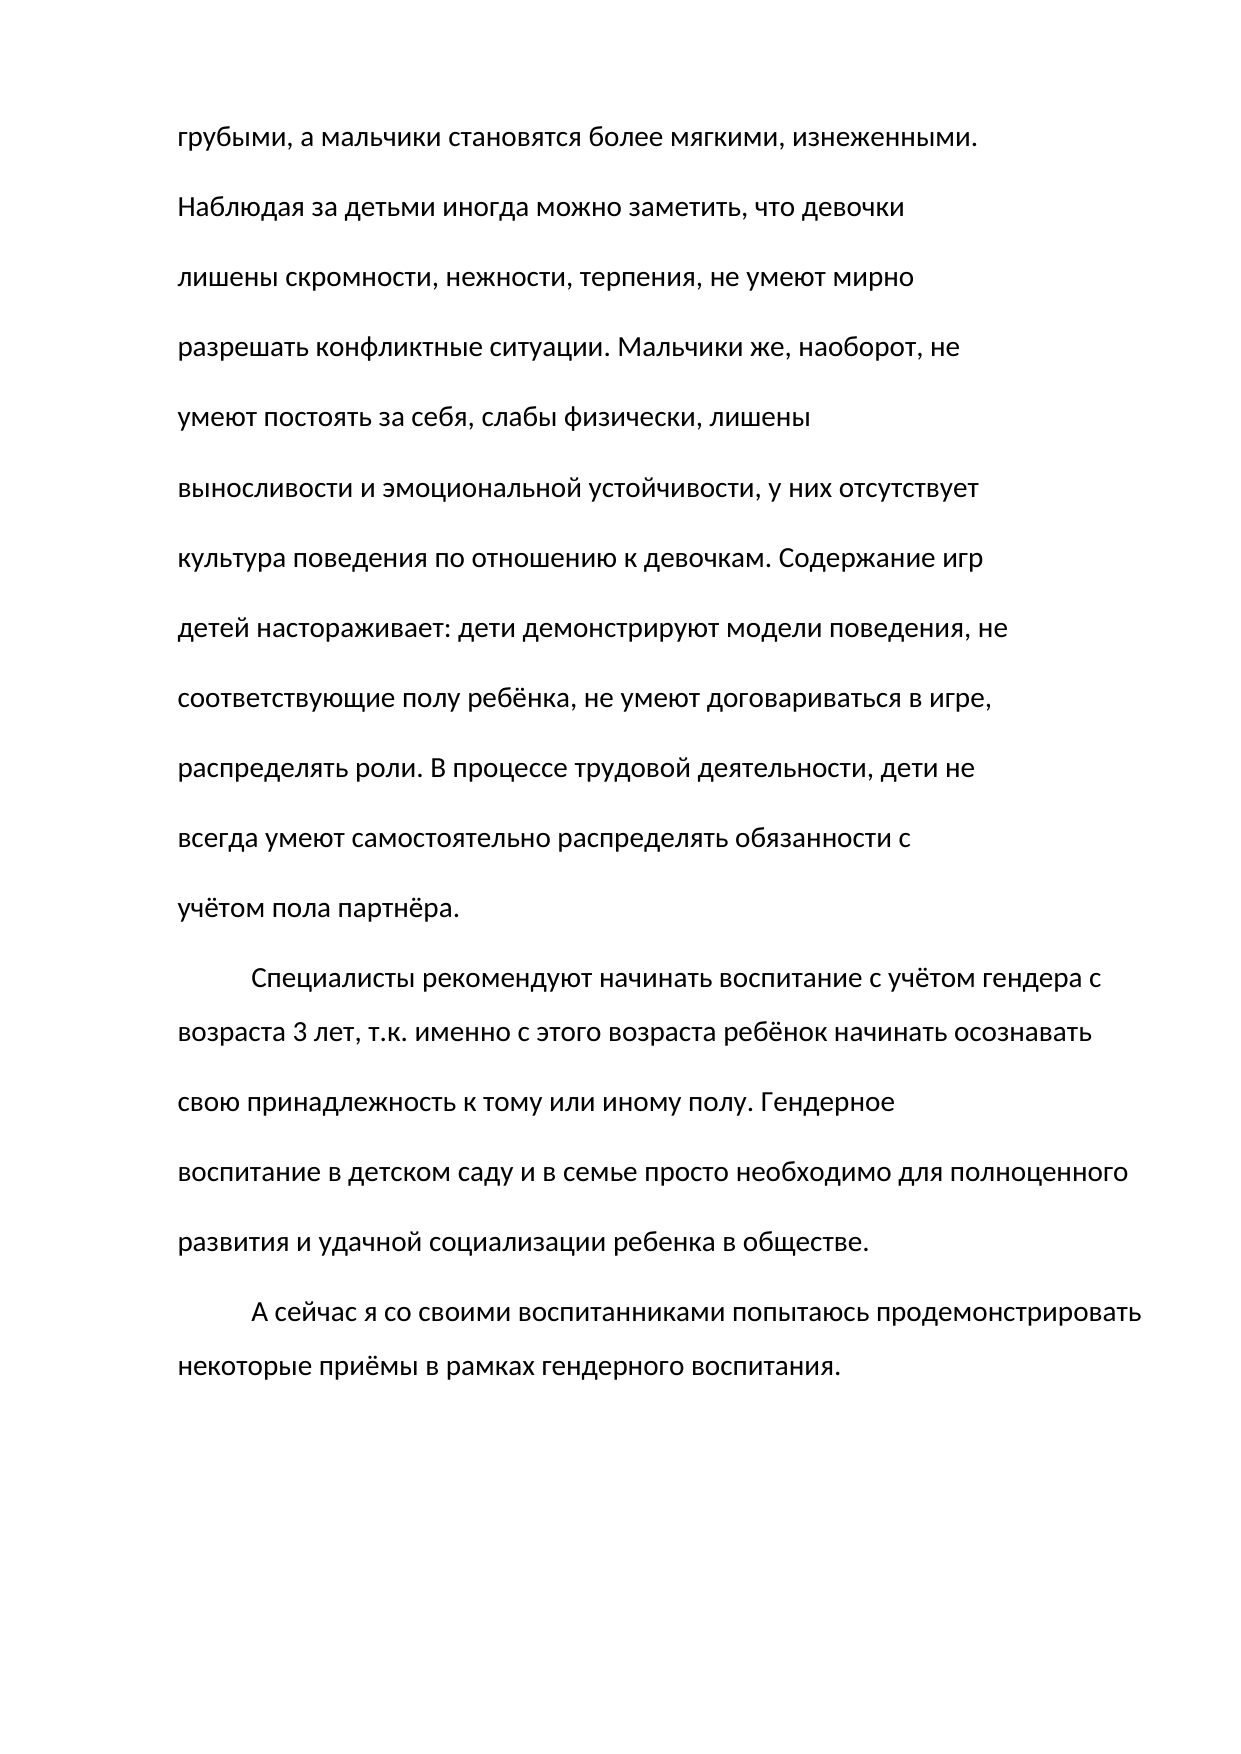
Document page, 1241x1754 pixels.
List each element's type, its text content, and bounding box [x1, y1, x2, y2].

text свою принадлежность к тому или иному полу. Гендерное [177, 1083, 1152, 1118]
text культура поведения по отношению к девочкам. Содержание игр [177, 539, 1152, 574]
text развития и удачной социализации ребенка в обществе. [177, 1223, 1152, 1259]
text воспитание в детском саду и в семье просто необходимо для полноценного [177, 1153, 1152, 1189]
text разрешать конфликтные ситуации. Мальчики же, наоборот, не [177, 328, 1152, 364]
text А сейчас я со своими воспитанниками попытаюсь продемонстрировать некоторые приёмы в рамках гендерного воспитания. [177, 1293, 1152, 1382]
text лишены скромности, нежности, терпения, не умеют мирно [177, 258, 1152, 294]
text Наблюдая за детьми иногда можно заметить, что девочки [177, 188, 1152, 224]
text распределять роли. В процессе трудовой деятельности, дети не [177, 749, 1152, 785]
text детей настораживает: дети демонстрируют модели поведения, не [177, 609, 1152, 644]
text выносливости и эмоциональной устойчивости, у них отсутствует [177, 469, 1152, 504]
text соответствующие полу ребёнка, не умеют договариваться в игре, [177, 679, 1152, 714]
text умеют постоять за себя, слабы физически, лишены [177, 398, 1152, 434]
text Специалисты рекомендуют начинать воспитание с учётом гендера с возраста 3 лет, т.к. именно с этого возраста ребёнок начинать осознавать [177, 959, 1152, 1048]
text грубыми, а мальчики становятся более мягкими, изнеженными. [177, 118, 1152, 154]
text учётом пола партнёра. [177, 889, 1152, 925]
text всегда умеют самостоятельно распределять обязанности с [177, 819, 1152, 855]
